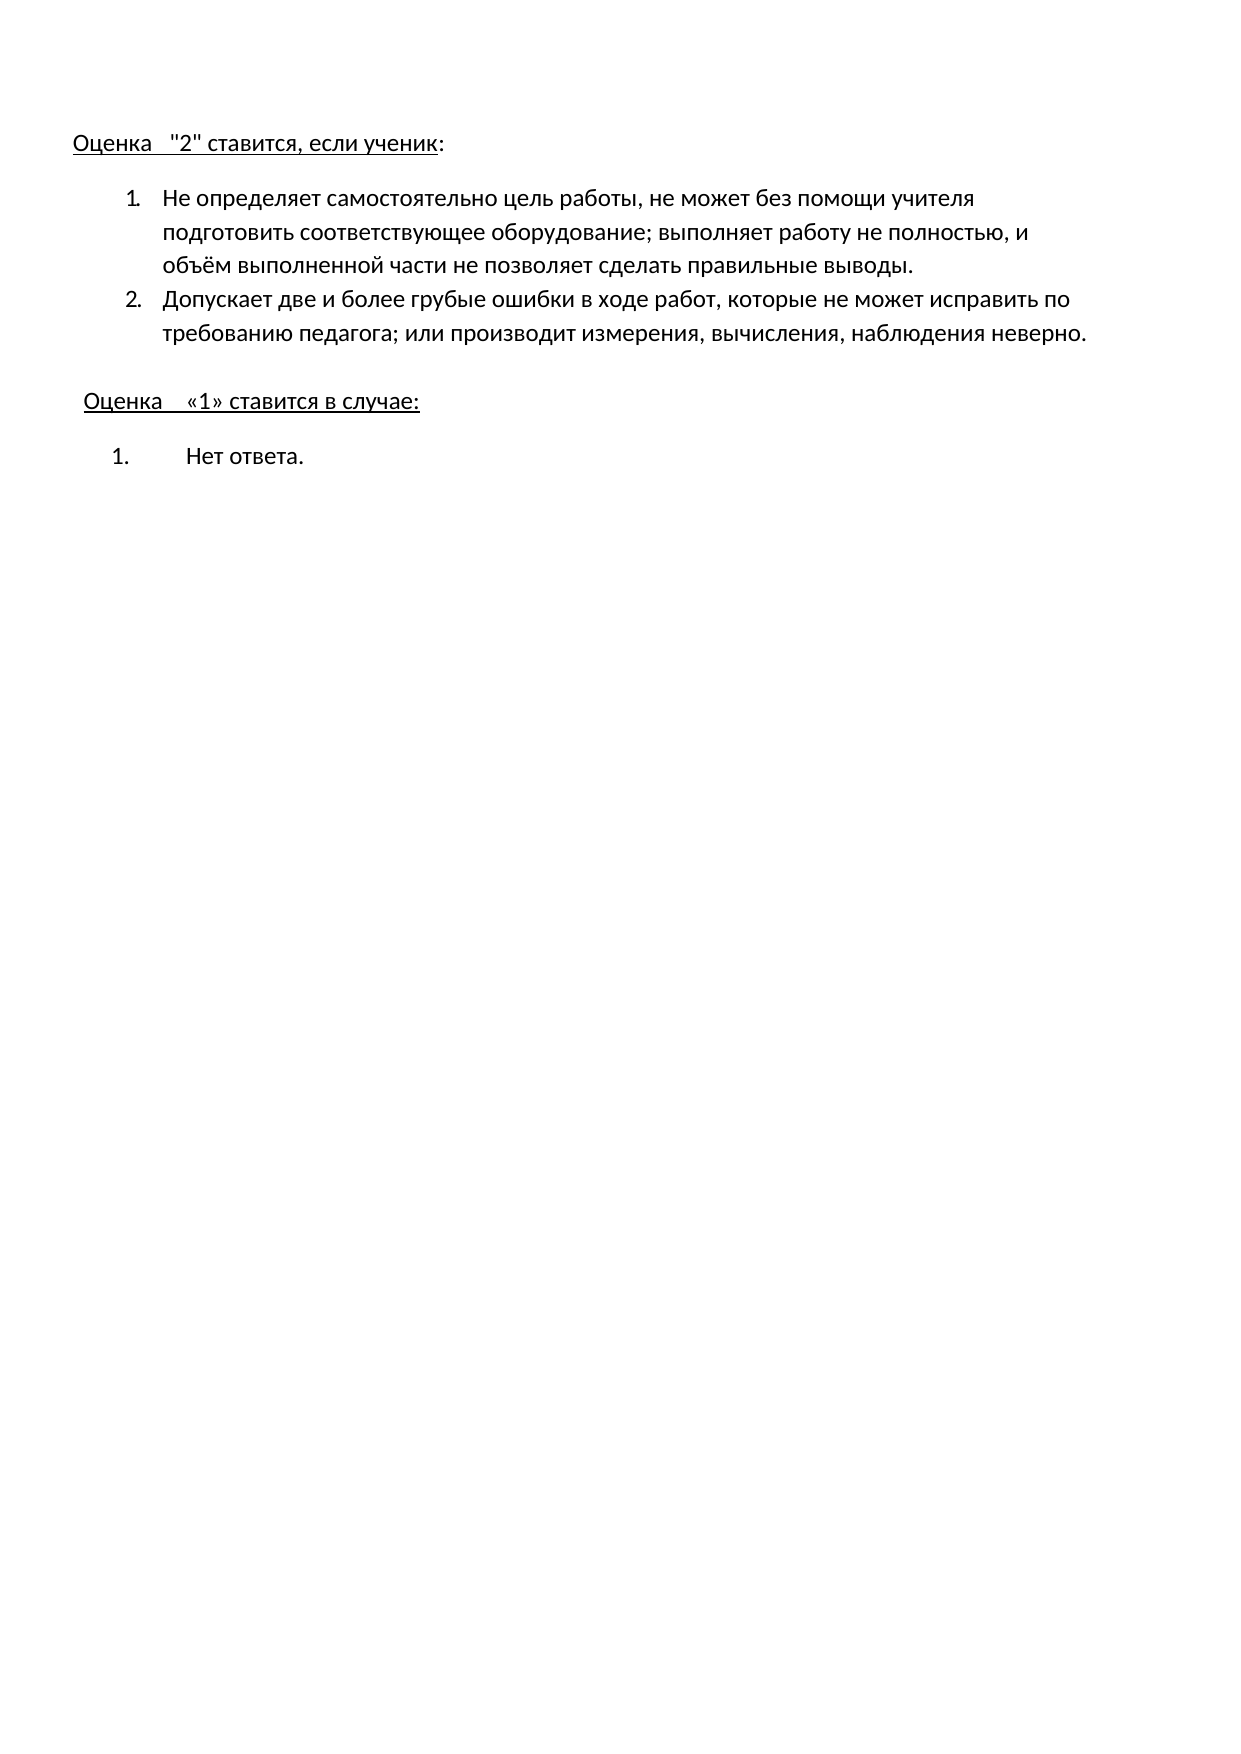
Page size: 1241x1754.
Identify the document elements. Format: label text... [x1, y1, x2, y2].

text Оценка «1» ставится в случае: [61, 382, 1125, 416]
list Допускает две и более грубые ошибки в ходе работ, которые не может исправить по требованию педагога; или производит измерения, вычисления, наблюдения неверно. [125, 281, 1125, 348]
text Оценка "2" ставится, если ученик: [73, 126, 1125, 158]
list Нет ответа. [111, 437, 1125, 471]
list Не определяет самостоятельно цель работы, не может без помощи учителя подготовить соответствующее оборудование; выполняет работу не полностью, и объём выполненной части не позволяет сделать правильные выводы. [125, 179, 1069, 281]
